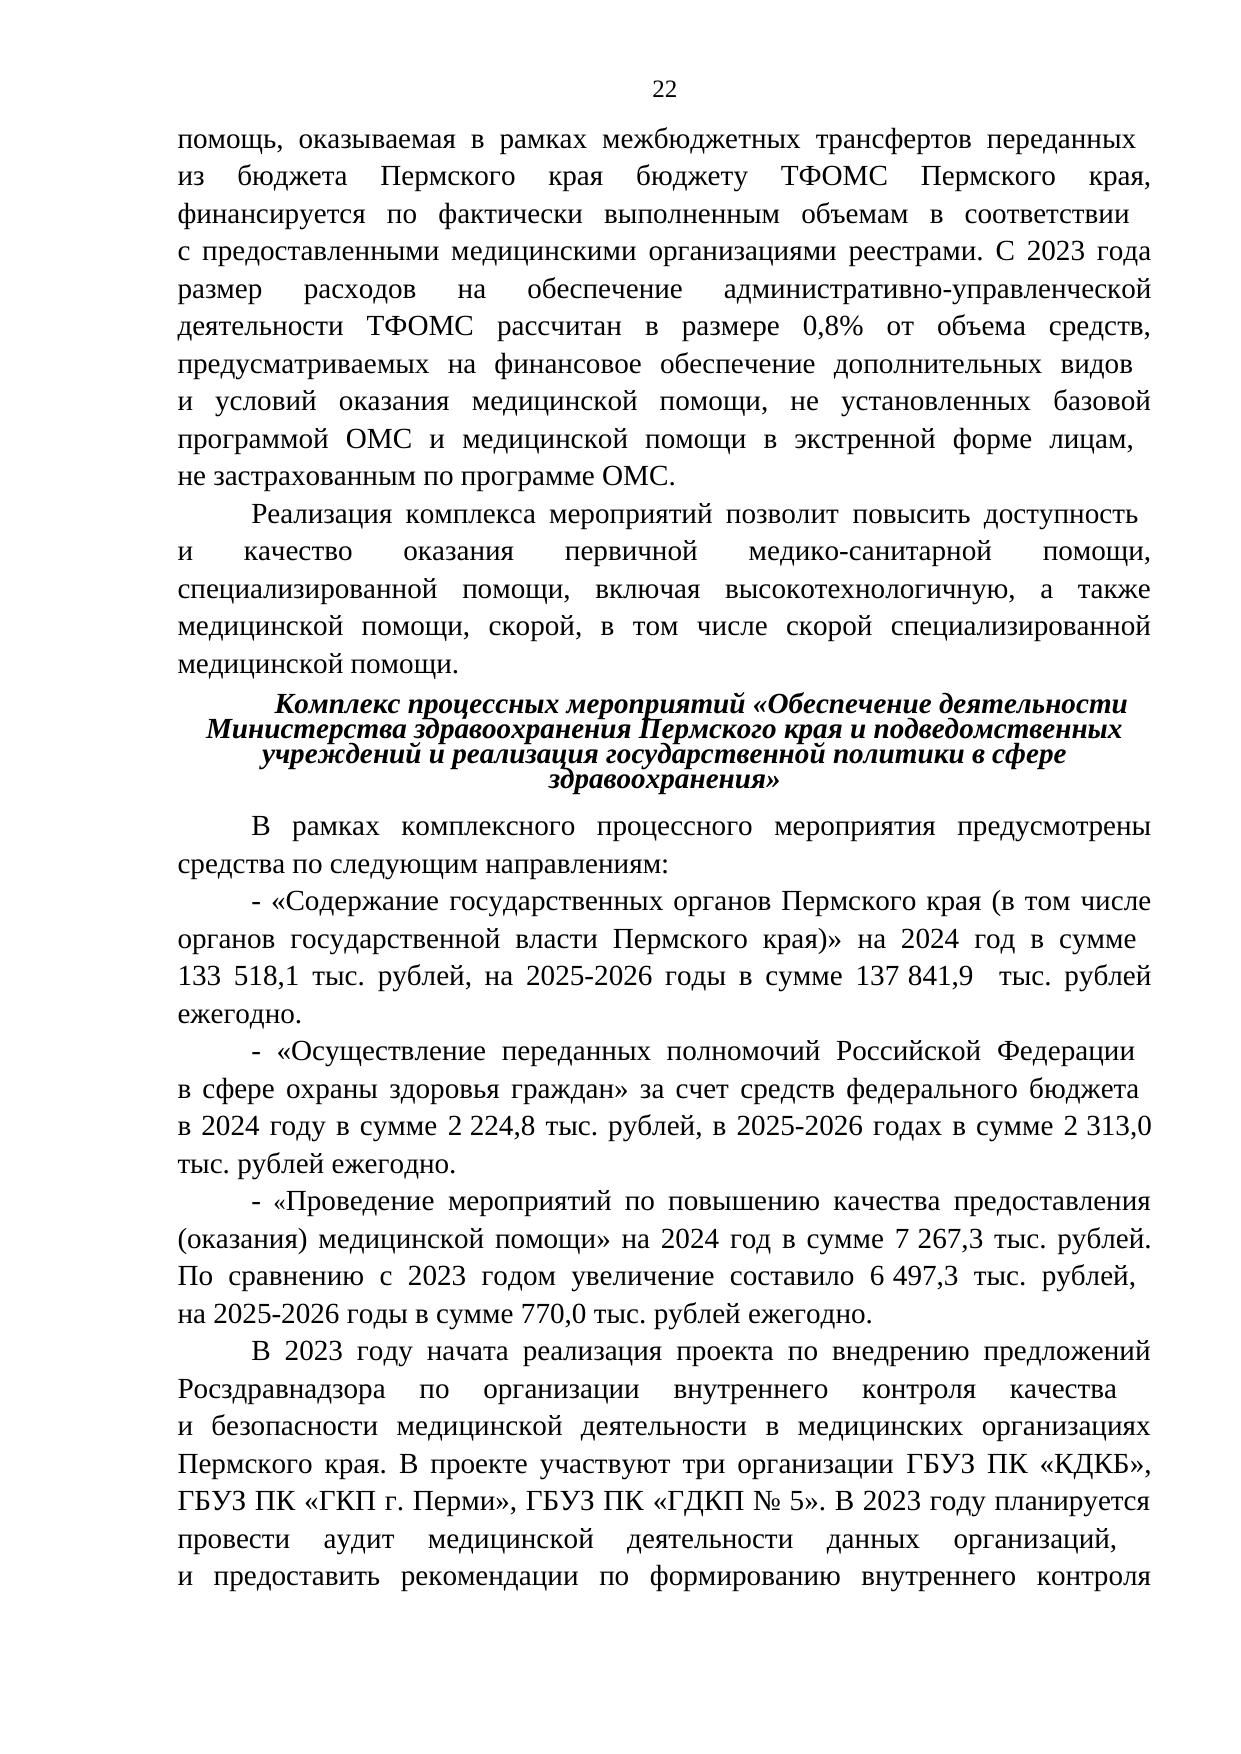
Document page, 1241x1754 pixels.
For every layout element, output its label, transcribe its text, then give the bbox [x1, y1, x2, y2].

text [177, 1331, 1152, 1593]
text Реализация комплекса мероприятий позволит повысить доступность и качество оказания первичной медико-санитарной помощи, специализированной помощи, включая высокотехнологичную, а также медицинской помощи, скорой, в том числе скорой специализированной медицинской помощи. [177, 493, 1152, 681]
text - «Проведение мероприятий по повышению качества предоставления (оказания) медицинской помощи» на 2024 год в сумме 7 267,3 тыс. рублей. По сравнению с 2023 годом увеличение составило 6 497,3 тыс. рублей, на 2025-2026 годы в сумме 770,0 тыс. рублей ежегодно. [177, 1181, 1152, 1331]
text - «Содержание государственных органов Пермского края (в том числе органов государственной власти Пермского края)» на 2024 год в сумме 133 518,1 тыс. рублей, на 2025-2026 годы в сумме 137 841,9 тыс. рублей ежегодно. [177, 881, 1152, 1031]
text В рамках комплексного процессного мероприятия предусмотрены средства по следующим направлениям: [177, 806, 1152, 881]
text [177, 118, 1152, 493]
text Комплекс процессных мероприятий «Обеспечение деятельности Министерства здравоохранения Пермского края и подведомственных учреждений и реализация государственной политики в сфере здравоохранения» [177, 693, 1152, 793]
text - «Осуществление переданных полномочий Российской Федерации в сфере охраны здоровья граждан» за счет средств федерального бюджета в 2024 году в сумме 2 224,8 тыс. рублей, в 2025-2026 годах в сумме 2 313,0 тыс. рублей ежегодно. [177, 1031, 1152, 1181]
